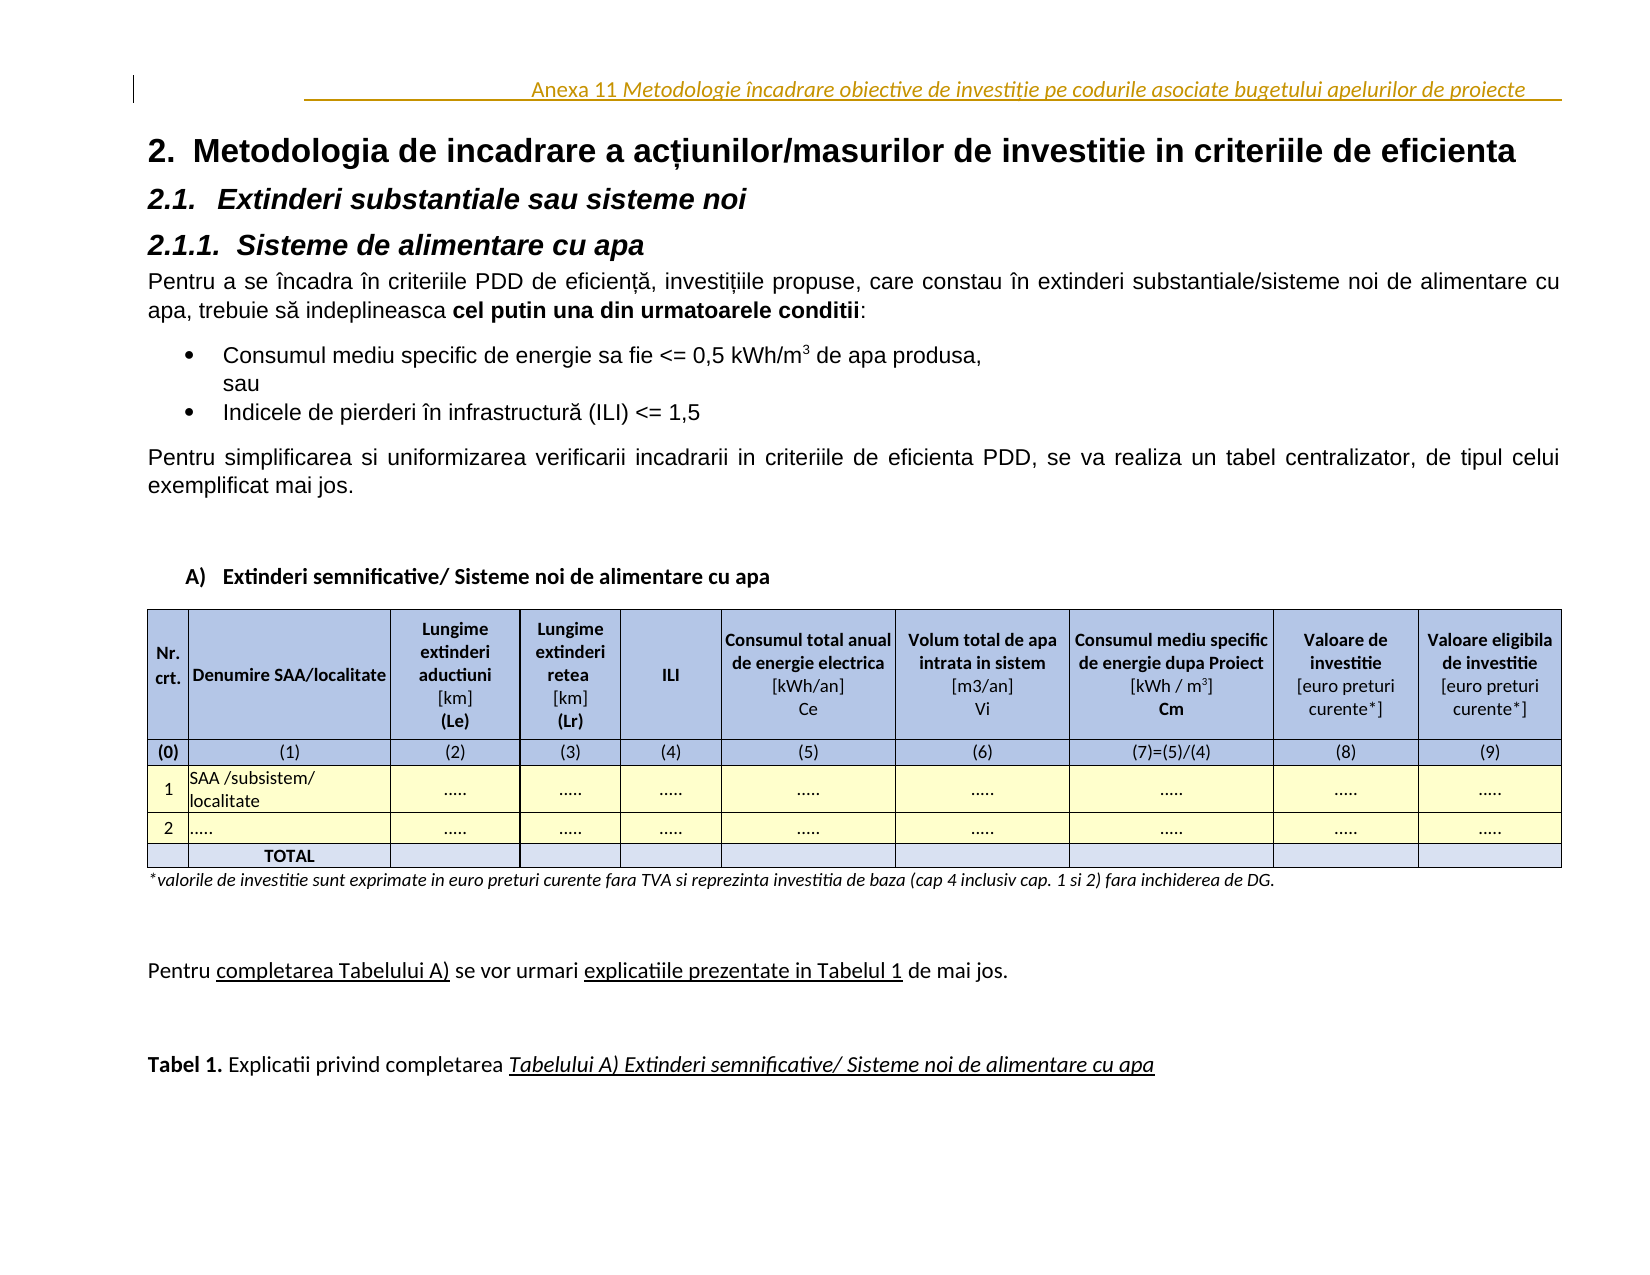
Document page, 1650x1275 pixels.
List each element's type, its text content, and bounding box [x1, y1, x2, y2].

list Indicele de pierderi în infrastructură (ILI) <= 1,5 [185, 398, 1561, 425]
table_cell 1 [148, 766, 188, 812]
table_cell (0) [148, 740, 188, 765]
table_cell ..... [1419, 766, 1561, 812]
table_header Denumire SAA/localitate [189, 610, 390, 739]
list Consumul mediu specific de energie sa fie <= 0,5 kWh/m3 de apa produsa, [185, 342, 1561, 368]
table_cell ..... [1070, 813, 1273, 843]
table_cell ..... [621, 766, 721, 812]
table_cell [391, 844, 519, 867]
table_cell (3) [521, 740, 620, 765]
table_cell ..... [1070, 766, 1273, 812]
table_cell [1274, 844, 1418, 867]
table_header Volum total de apa intrata in sistem [m3/an] Vi [896, 610, 1069, 739]
table_cell ..... [621, 813, 721, 843]
subtitle Sisteme de alimentare cu apa [148, 228, 1561, 262]
table_cell (6) [896, 740, 1069, 765]
table_cell [148, 844, 188, 867]
table_cell ..... [521, 766, 620, 812]
table_cell [1419, 844, 1561, 867]
table_header Lungime extinderi retea [km] (Lr) [521, 610, 620, 739]
table_cell (8) [1274, 740, 1418, 765]
list Extinderi semnificative/ Sisteme noi de alimentare cu apa [185, 562, 1561, 590]
table_header Valoare de investitie [euro preturi curente*] [1274, 610, 1418, 739]
table_cell [621, 844, 721, 867]
table_cell ..... [896, 813, 1069, 843]
table_cell [896, 844, 1069, 867]
table_cell (9) [1419, 740, 1561, 765]
text *valorile de investitie sunt exprimate in euro preturi curente fara TVA si reprezinta investitia de baza (cap 4 inclusiv cap. 1 si 2) fara inchiderea de DG. [148, 868, 1561, 891]
table_cell (5) [722, 740, 895, 765]
table_cell [521, 844, 620, 867]
text Pentru completarea Tabelului A) se vor urmari explicatiile prezentate in Tabelul 1 de mai jos. [148, 956, 1561, 984]
table_cell [722, 844, 895, 867]
table_cell ..... [1419, 813, 1561, 843]
table_cell SAA /subsistem/ localitate [189, 766, 390, 812]
table_cell (4) [621, 740, 721, 765]
subtitle Extinderi substantiale sau sisteme noi [148, 182, 1561, 216]
table_cell ..... [1274, 766, 1418, 812]
table_header Lungime extinderi aductiuni [km] (Le) [391, 610, 519, 739]
list sau [223, 370, 1561, 396]
table_header ILI [621, 610, 721, 739]
table_header Valoare eligibila de investitie [euro preturi curente*] [1419, 610, 1561, 739]
table_cell ..... [1274, 813, 1418, 843]
table_header Nr. crt. [148, 610, 188, 739]
table_cell ..... [722, 766, 895, 812]
table_cell 2 [148, 813, 188, 843]
table_cell (2) [391, 740, 519, 765]
text Pentru simplificarea si uniformizarea verificarii incadrarii in criteriile de eficienta PDD, se va realiza un tabel centralizator, de tipul celui exemplificat mai jos. [148, 444, 1561, 498]
text Pentru a se încadra în criteriile PDD de eficiență, investițiile propuse, care constau în extinderi substantiale/sisteme noi de alimentare cu apa, trebuie să indeplineasca cel putin una din urmatoarele conditii: [148, 268, 1561, 323]
table_cell ..... [391, 766, 519, 812]
text Tabel 1. Explicatii privind completarea Tabelului A) Extinderi semnificative/ Sisteme noi de alimentare cu apa [148, 1050, 1561, 1078]
table_cell (1) [189, 740, 390, 765]
table_header Consumul mediu specific de energie dupa Proiect [kWh / m3] Cm [1070, 610, 1273, 739]
table_cell ..... [391, 813, 519, 843]
table_cell TOTAL [189, 844, 390, 867]
table_cell ..... [722, 813, 895, 843]
table_cell ..... [896, 766, 1069, 812]
table_cell (7)=(5)/(4) [1070, 740, 1273, 765]
subtitle Metodologia de incadrare a acțiunilor/masurilor de investitie in criteriile de eficienta [148, 131, 1561, 170]
table_header Consumul total anual de energie electrica [kWh/an] Ce [722, 610, 895, 739]
table_cell [1070, 844, 1273, 867]
table_cell ..... [189, 813, 390, 843]
table_cell ..... [521, 813, 620, 843]
